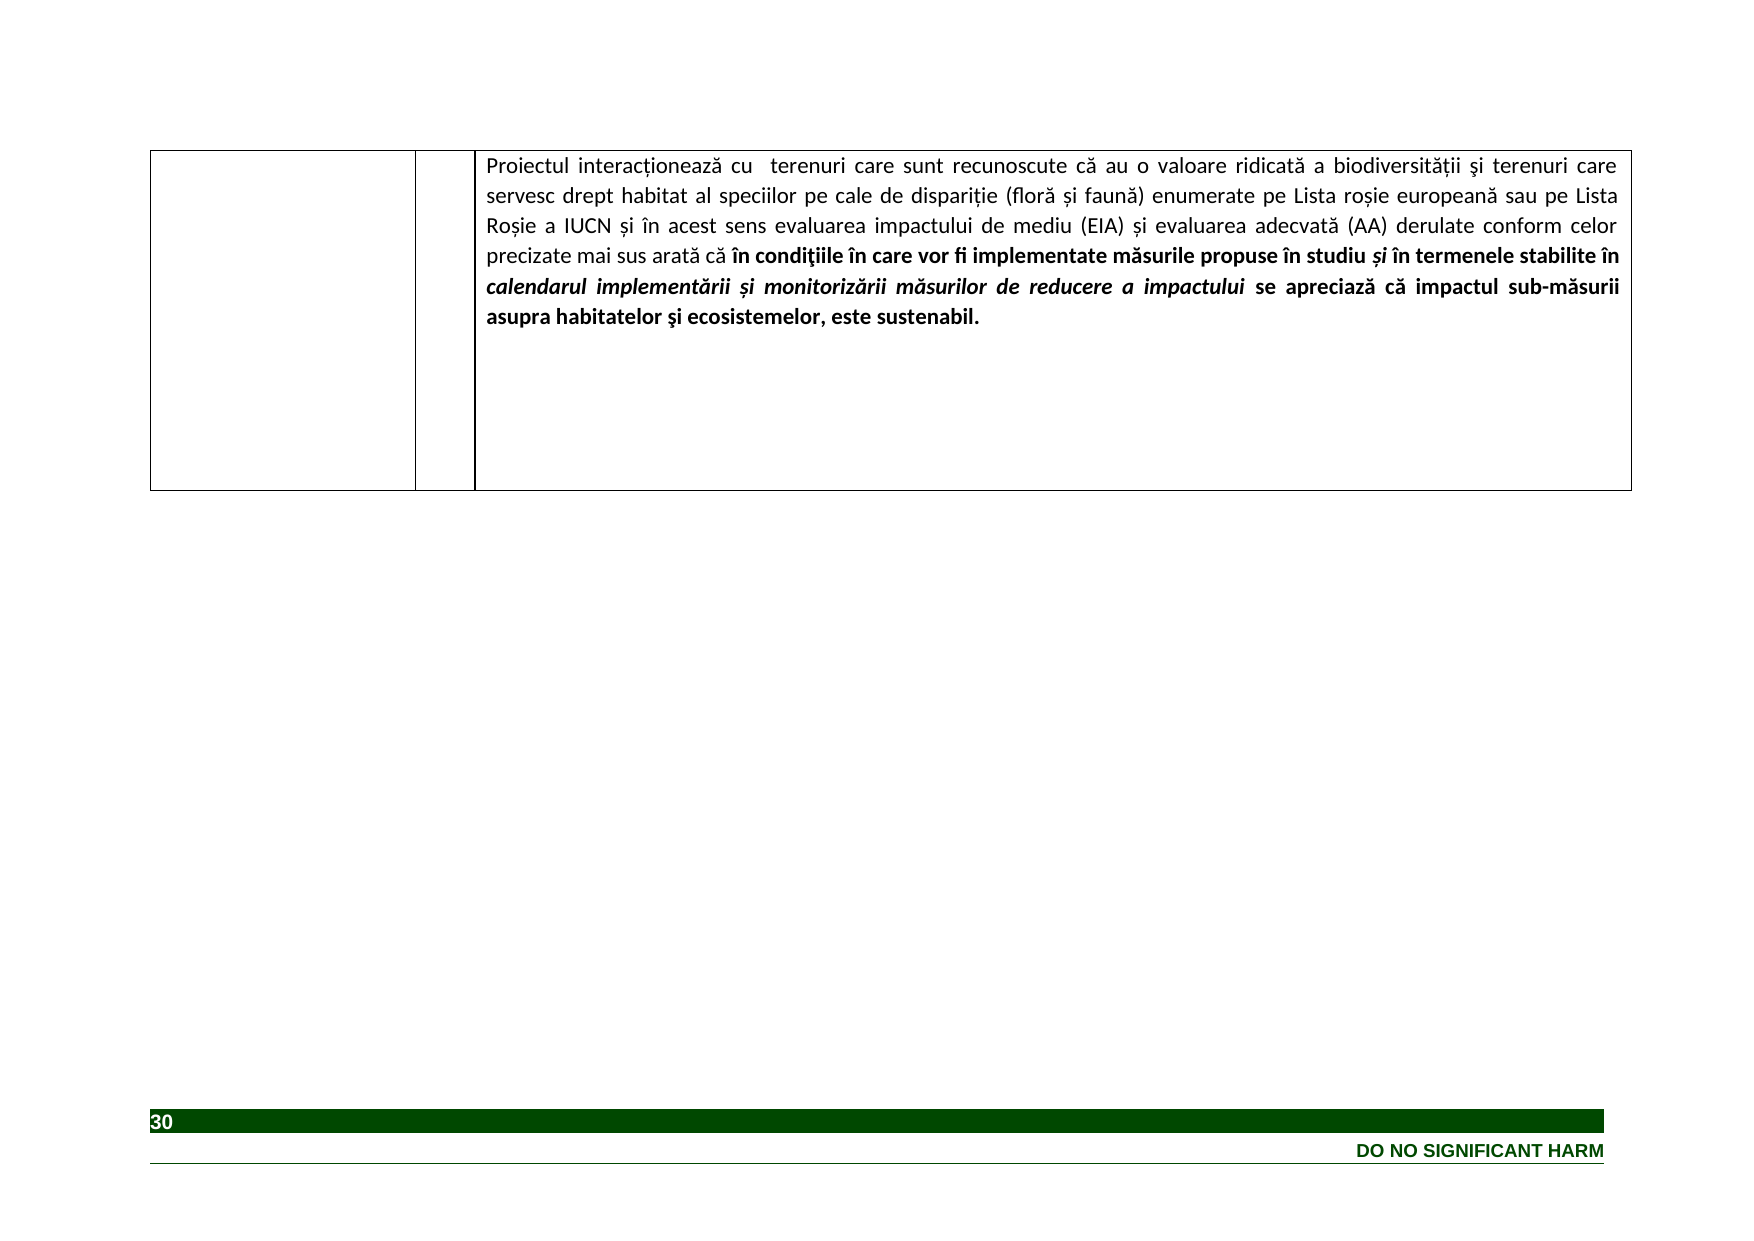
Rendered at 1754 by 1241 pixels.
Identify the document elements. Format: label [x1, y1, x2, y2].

table_cell [476, 151, 1631, 489]
table_cell [416, 151, 474, 489]
table_cell [151, 151, 415, 489]
